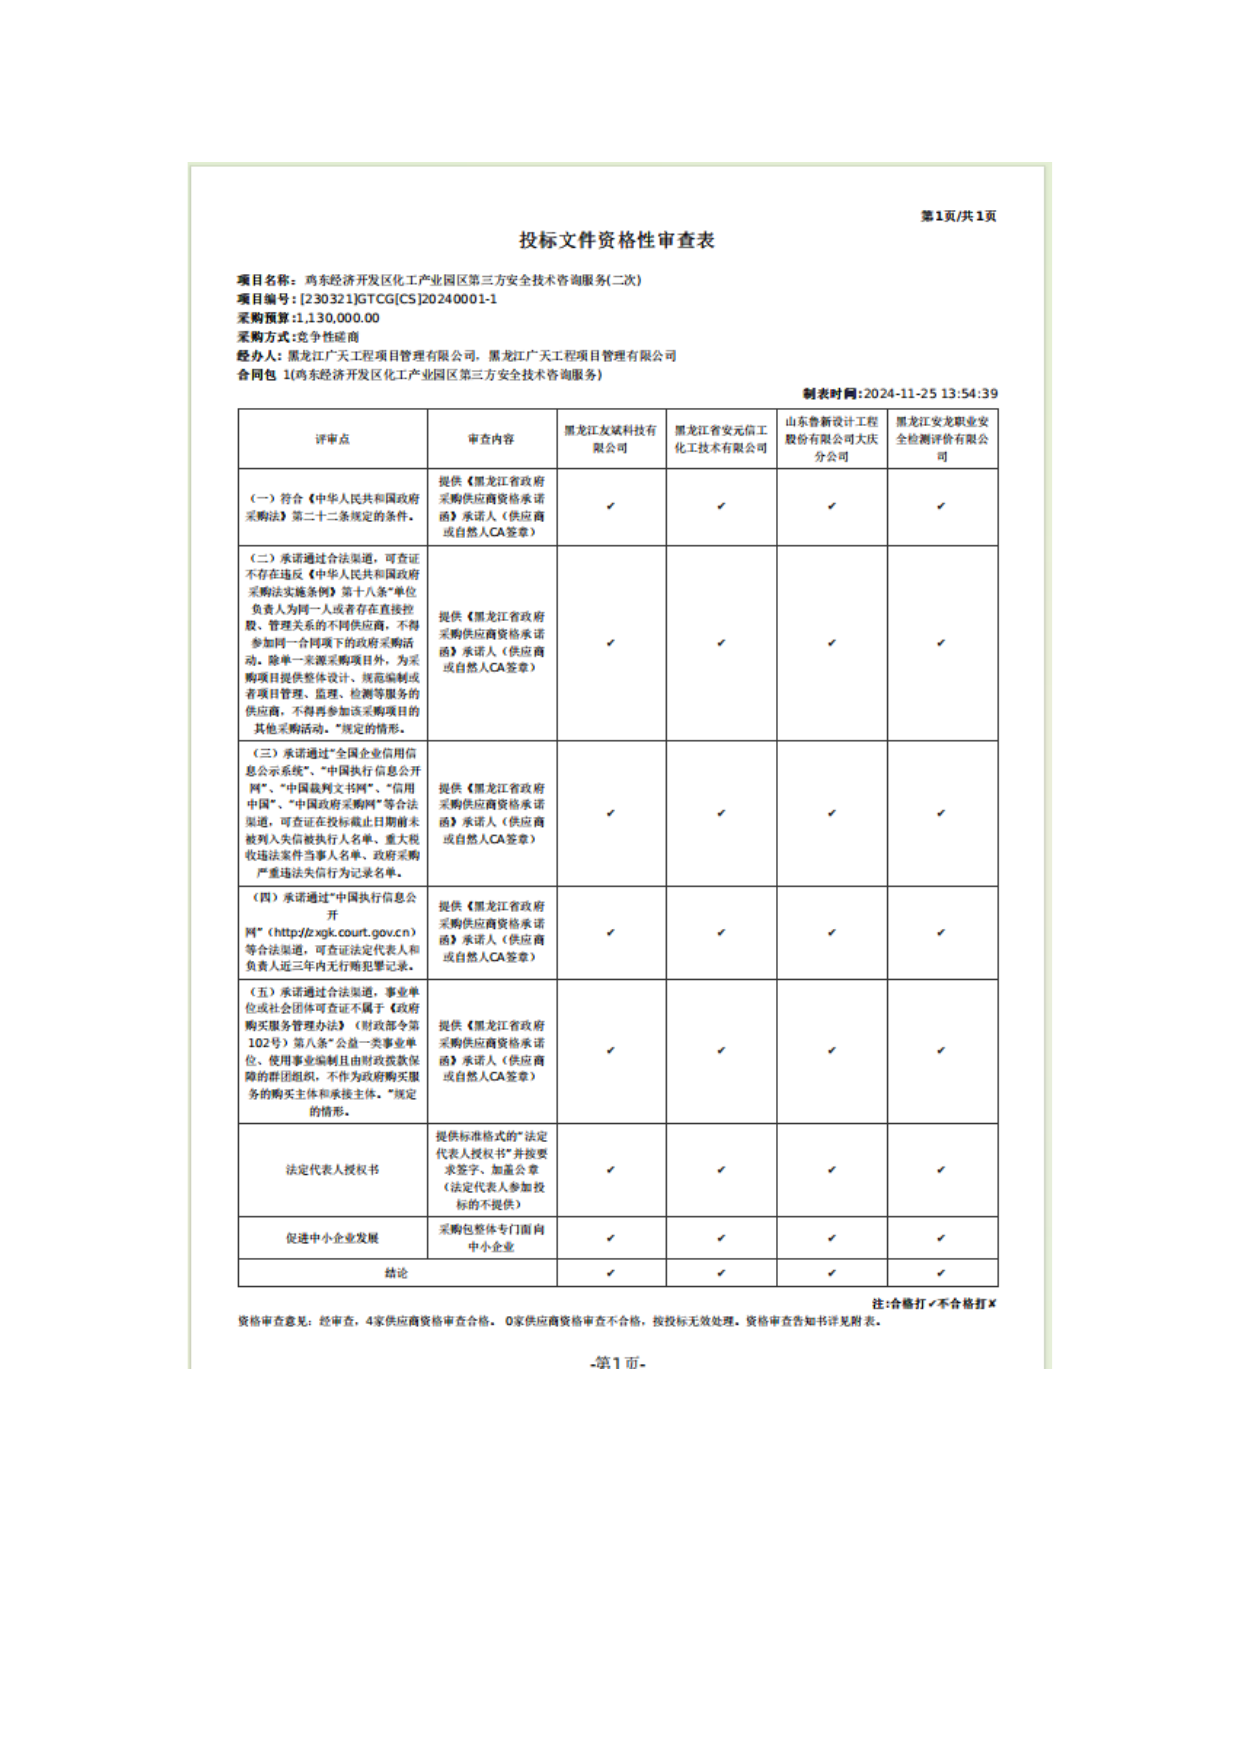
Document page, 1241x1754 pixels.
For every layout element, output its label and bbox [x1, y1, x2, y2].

picture [187, 162, 1053, 1369]
